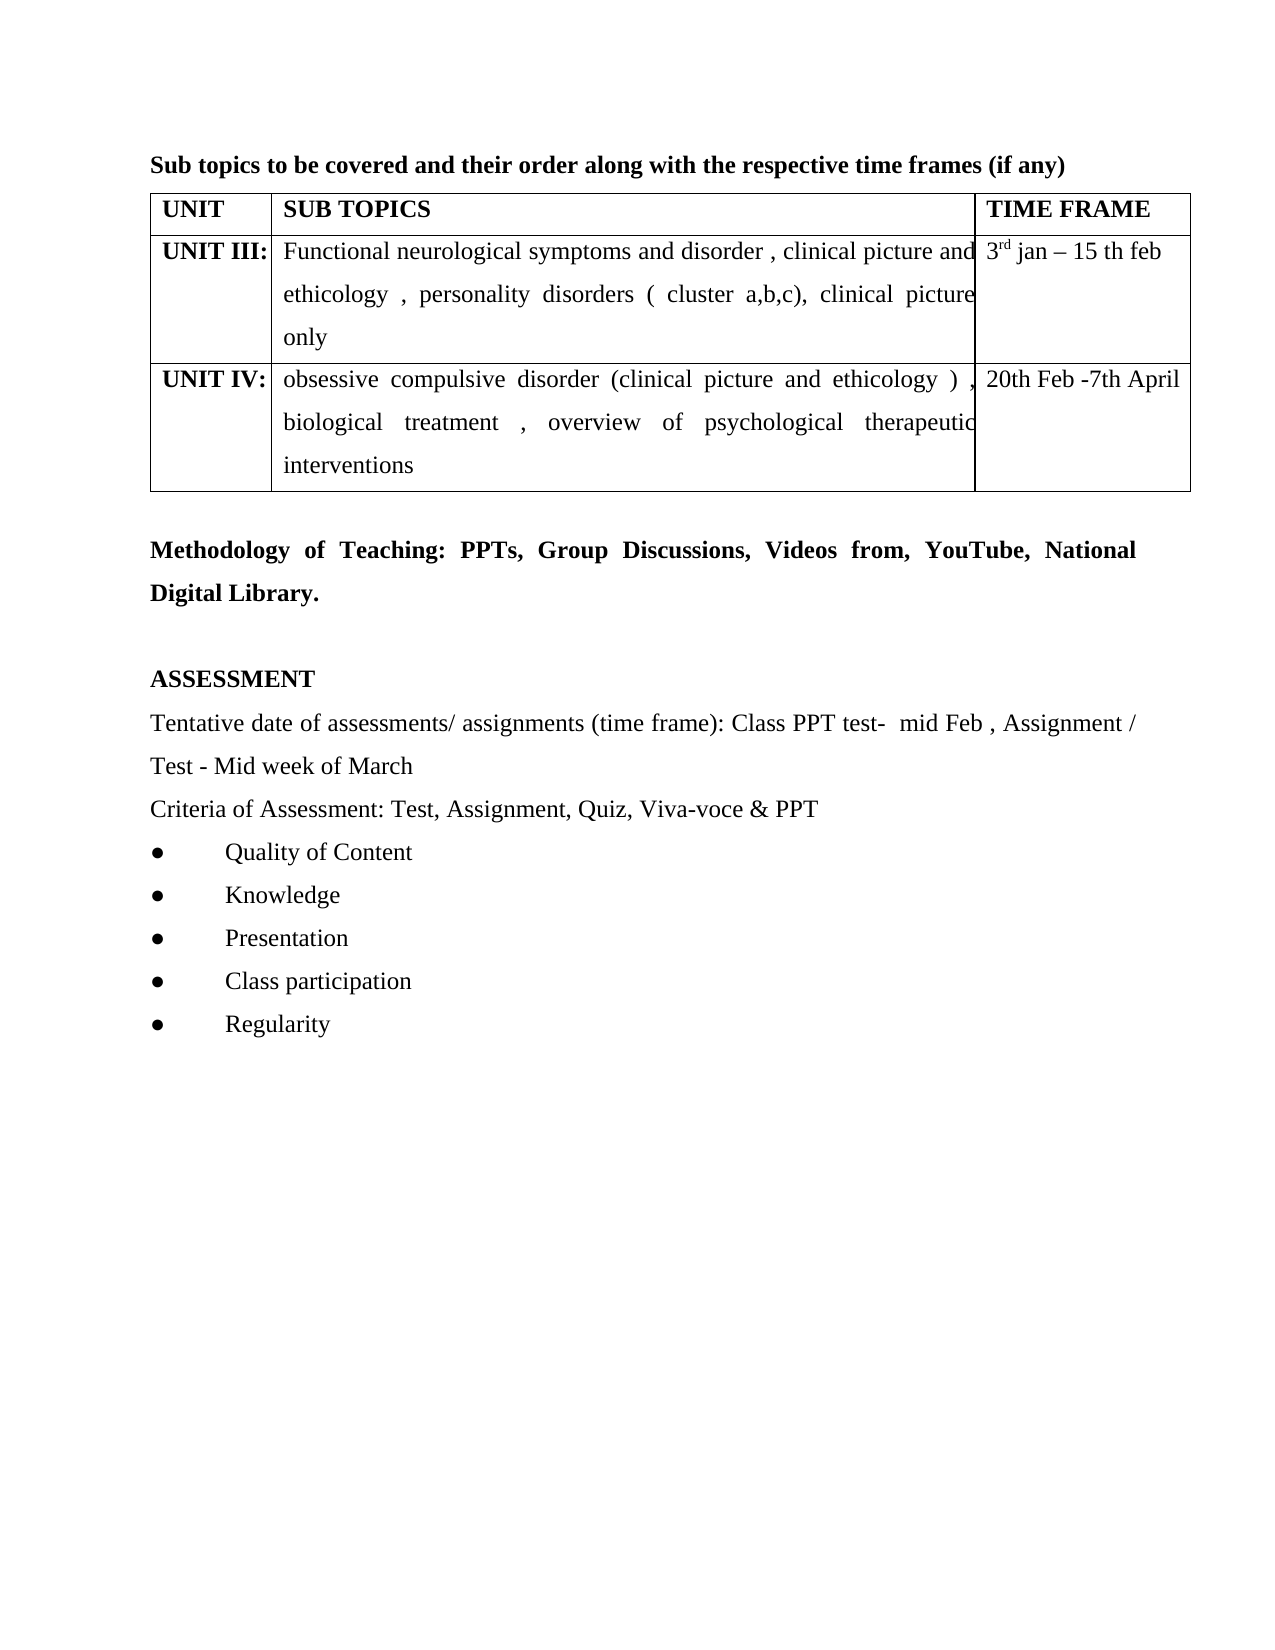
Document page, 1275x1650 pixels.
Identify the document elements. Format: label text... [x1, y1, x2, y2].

text ● Class participation [150, 966, 1137, 995]
text ASSESSMENT [150, 664, 1137, 693]
text ● Knowledge [150, 880, 1137, 909]
table_cell UNIT III: [151, 236, 271, 363]
table_cell UNIT IV: [151, 364, 271, 491]
table_cell 3rd jan – 15 th feb [976, 236, 1190, 363]
table_cell Functional neurological symptoms and disorder , clinical picture and ethicology , personality disorders ( cluster a,b,c), clinical picture only [272, 236, 974, 363]
text Tentative date of assessments/ assignments (time frame): Class PPT test- mid Feb , Assignment / Test - Mid week of March [150, 708, 1137, 779]
text Methodology of Teaching: PPTs, Group Discussions, Videos from, YouTube, National Digital Library. [150, 535, 1137, 607]
table_cell obsessive compulsive disorder (clinical picture and ethicology ) , biological treatment , overview of psychological therapeutic interventions [272, 364, 974, 491]
text Criteria of Assessment: Test, Assignment, Quiz, Viva-voce & PPT [150, 794, 1137, 823]
table_cell 20th Feb -7th April [976, 364, 1190, 491]
table_header UNIT [151, 194, 271, 235]
text ● Quality of Content [150, 837, 1137, 866]
text ● Regularity [150, 1009, 1137, 1038]
table_header SUB TOPICS [272, 194, 974, 235]
table_header TIME FRAME [976, 194, 1190, 235]
text ● Presentation [150, 923, 1137, 952]
text Sub topics to be covered and their order along with the respective time frames (if any) [150, 150, 1137, 179]
